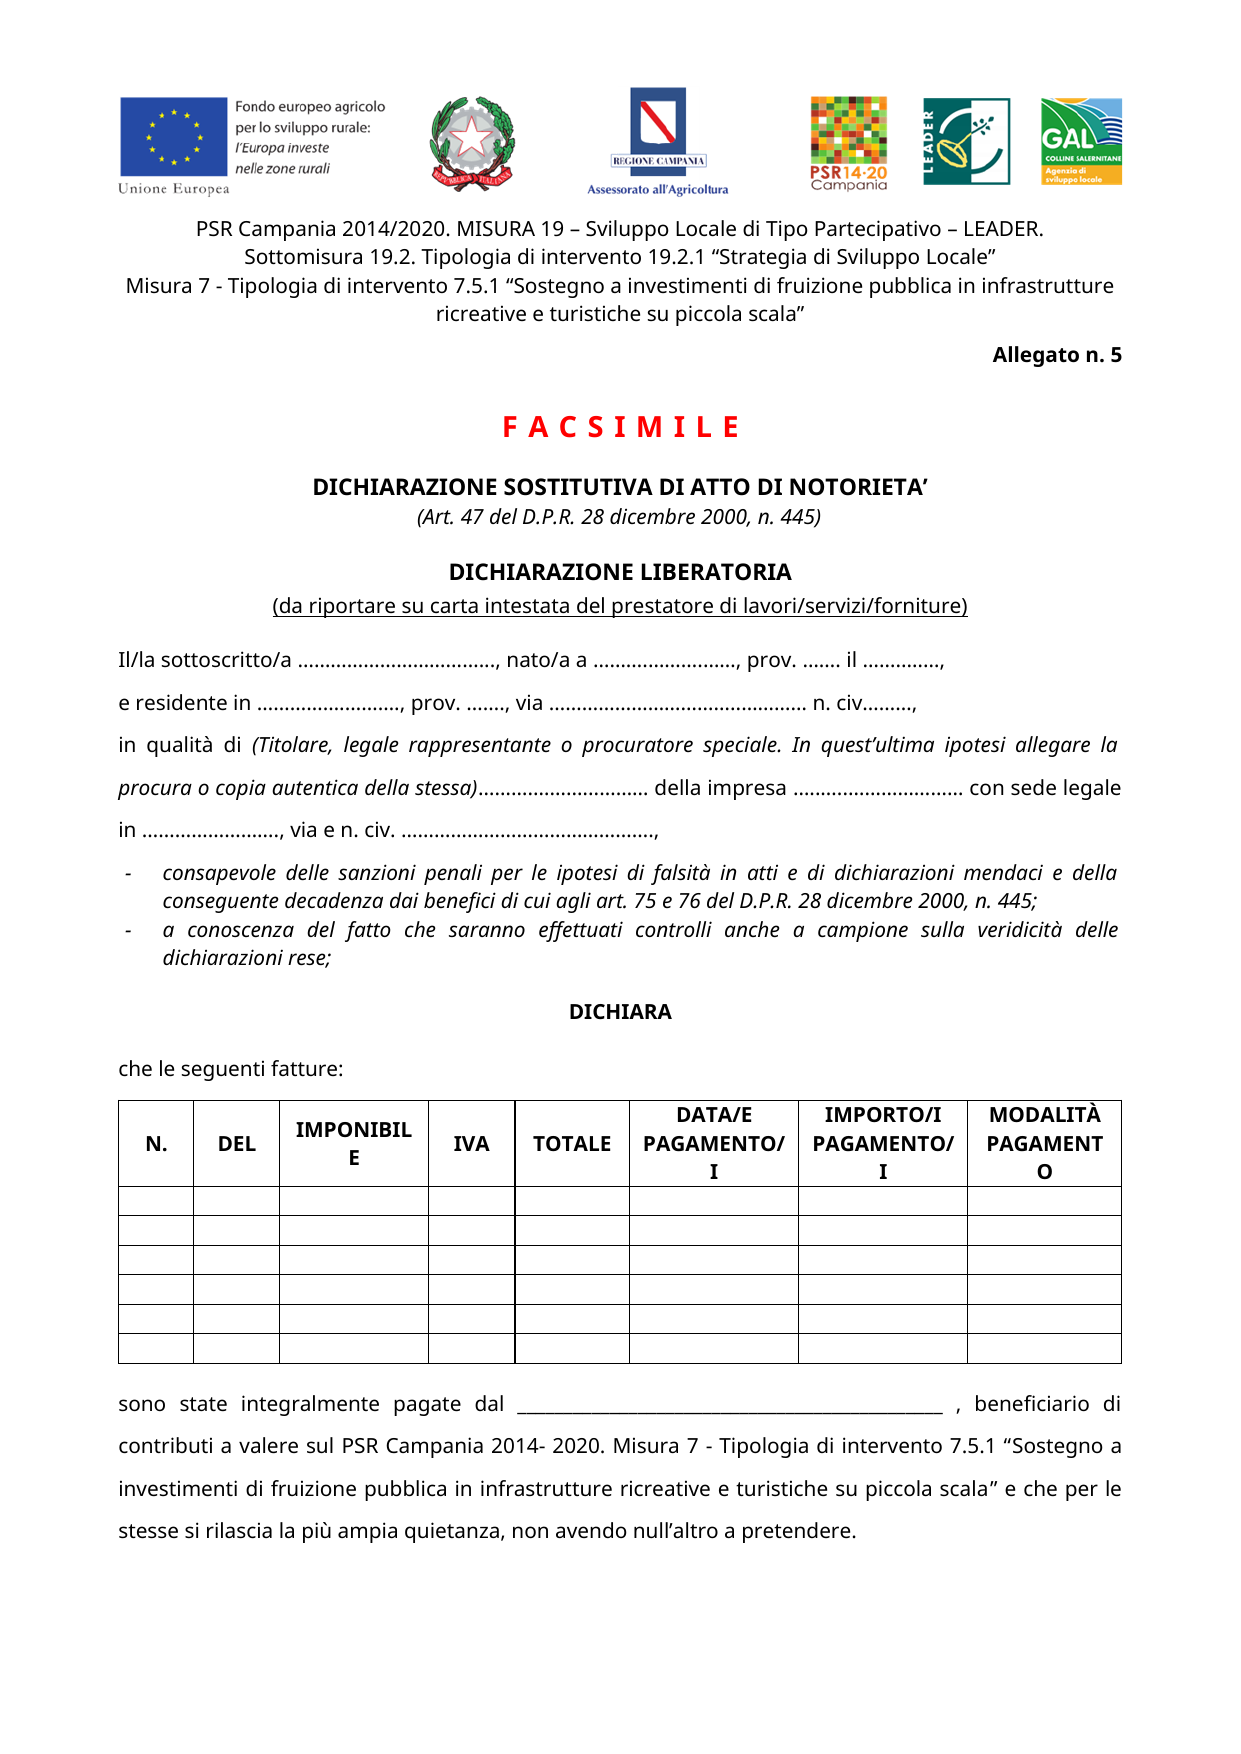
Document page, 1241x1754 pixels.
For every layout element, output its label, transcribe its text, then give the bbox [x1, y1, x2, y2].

table_cell [429, 1187, 514, 1215]
table_cell [630, 1216, 798, 1245]
table_cell [630, 1246, 798, 1274]
table_header IMPORTO/I PAGAMENTO/I [799, 1101, 967, 1186]
list a conoscenza del fatto che saranno effettuati controlli anche a campione sulla veridicità delle dichiarazioni rese; [125, 915, 1122, 972]
text che le seguenti fatture: [118, 1054, 1122, 1083]
table_header N. [119, 1101, 193, 1186]
table_cell [194, 1334, 279, 1363]
text in qualità di (Titolare, legale rappresentante o procuratore speciale. In quest’ultima ipotesi allegare la procura o copia autentica della stessa)……….…….…..……… della impresa …..…..………………… con sede legale in ……………………., via e n. civ. ………………………………………., [118, 730, 1122, 844]
table_cell [968, 1187, 1121, 1215]
table_cell [280, 1305, 428, 1333]
table_cell [119, 1275, 193, 1304]
table_header TOTALE [516, 1101, 629, 1186]
text Il/la sottoscritto/a ……………………………..., nato/a a ……….……….……, prov. ……. il ……..……, [118, 645, 1122, 673]
table_cell [630, 1334, 798, 1363]
table_cell [799, 1305, 967, 1333]
table_cell [194, 1216, 279, 1245]
table_header DATA/E PAGAMENTO/I [630, 1101, 798, 1186]
table_cell [429, 1334, 514, 1363]
table_cell [799, 1275, 967, 1304]
table_cell [799, 1216, 967, 1245]
table_cell [968, 1275, 1121, 1304]
text sono state integralmente pagate dal ______________________________________________ , beneficiario di contributi a valere sul PSR Campania 2014- 2020. Misura 7 - Tipologia di intervento 7.5.1 “Sostegno a investimenti di fruizione pubblica in infrastrutture ricreative e turistiche su piccola scala” e che per le stesse si rilascia la più ampia quietanza, non avendo null’altro a pretendere. [118, 1389, 1122, 1545]
table_cell [516, 1216, 629, 1245]
table_cell [968, 1305, 1121, 1333]
text DICHIARAZIONE SOSTITUTIVA DI ATTO DI NOTORIETA’ [118, 471, 1122, 502]
text DICHIARA [118, 997, 1122, 1025]
table_cell [119, 1305, 193, 1333]
picture [118, 86, 1123, 202]
table_cell [799, 1187, 967, 1215]
table_cell [119, 1246, 193, 1274]
table_cell [280, 1246, 428, 1274]
text (da riportare su carta intestata del prestatore di lavori/servizi/forniture) [118, 592, 1122, 620]
table_header IMPONIBILE [280, 1101, 428, 1186]
text FACSIMILE [118, 406, 1122, 446]
table_cell [280, 1334, 428, 1363]
text DICHIARAZIONE LIBERATORIA [118, 556, 1122, 587]
table_cell [630, 1305, 798, 1333]
table_cell [119, 1216, 193, 1245]
table_cell [516, 1246, 629, 1274]
table_cell [280, 1216, 428, 1245]
table_cell [968, 1334, 1121, 1363]
table_cell [429, 1246, 514, 1274]
table_cell [194, 1187, 279, 1215]
table_cell [630, 1275, 798, 1304]
table_cell [516, 1187, 629, 1215]
table_cell [968, 1216, 1121, 1245]
table_cell [194, 1246, 279, 1274]
table_cell [429, 1275, 514, 1304]
text (Art. 47 del D.P.R. 28 dicembre 2000, n. 445) [118, 502, 1122, 531]
list consapevole delle sanzioni penali per le ipotesi di falsità in atti e di dichiarazioni mendaci e della conseguente decadenza dai benefici di cui agli art. 75 e 76 del D.P.R. 28 dicembre 2000, n. 445; [125, 858, 1122, 915]
table_header MODALITÀ PAGAMENTO [968, 1101, 1121, 1186]
table_cell [429, 1305, 514, 1333]
table_cell [516, 1275, 629, 1304]
table_cell [799, 1334, 967, 1363]
table_cell [119, 1334, 193, 1363]
text e residente in …………….………., prov. ……., via ……………………………..………… n. civ………, [118, 688, 1122, 716]
table_cell [968, 1246, 1121, 1274]
table_cell [429, 1216, 514, 1245]
table_cell [280, 1187, 428, 1215]
table_header IVA [429, 1101, 514, 1186]
table_cell [516, 1305, 629, 1333]
table_cell [194, 1275, 279, 1304]
table_cell [630, 1187, 798, 1215]
table_cell [516, 1334, 629, 1363]
table_header DEL [194, 1101, 279, 1186]
table_cell [194, 1305, 279, 1333]
table_cell [119, 1187, 193, 1215]
table_cell [280, 1275, 428, 1304]
table_cell [799, 1246, 967, 1274]
